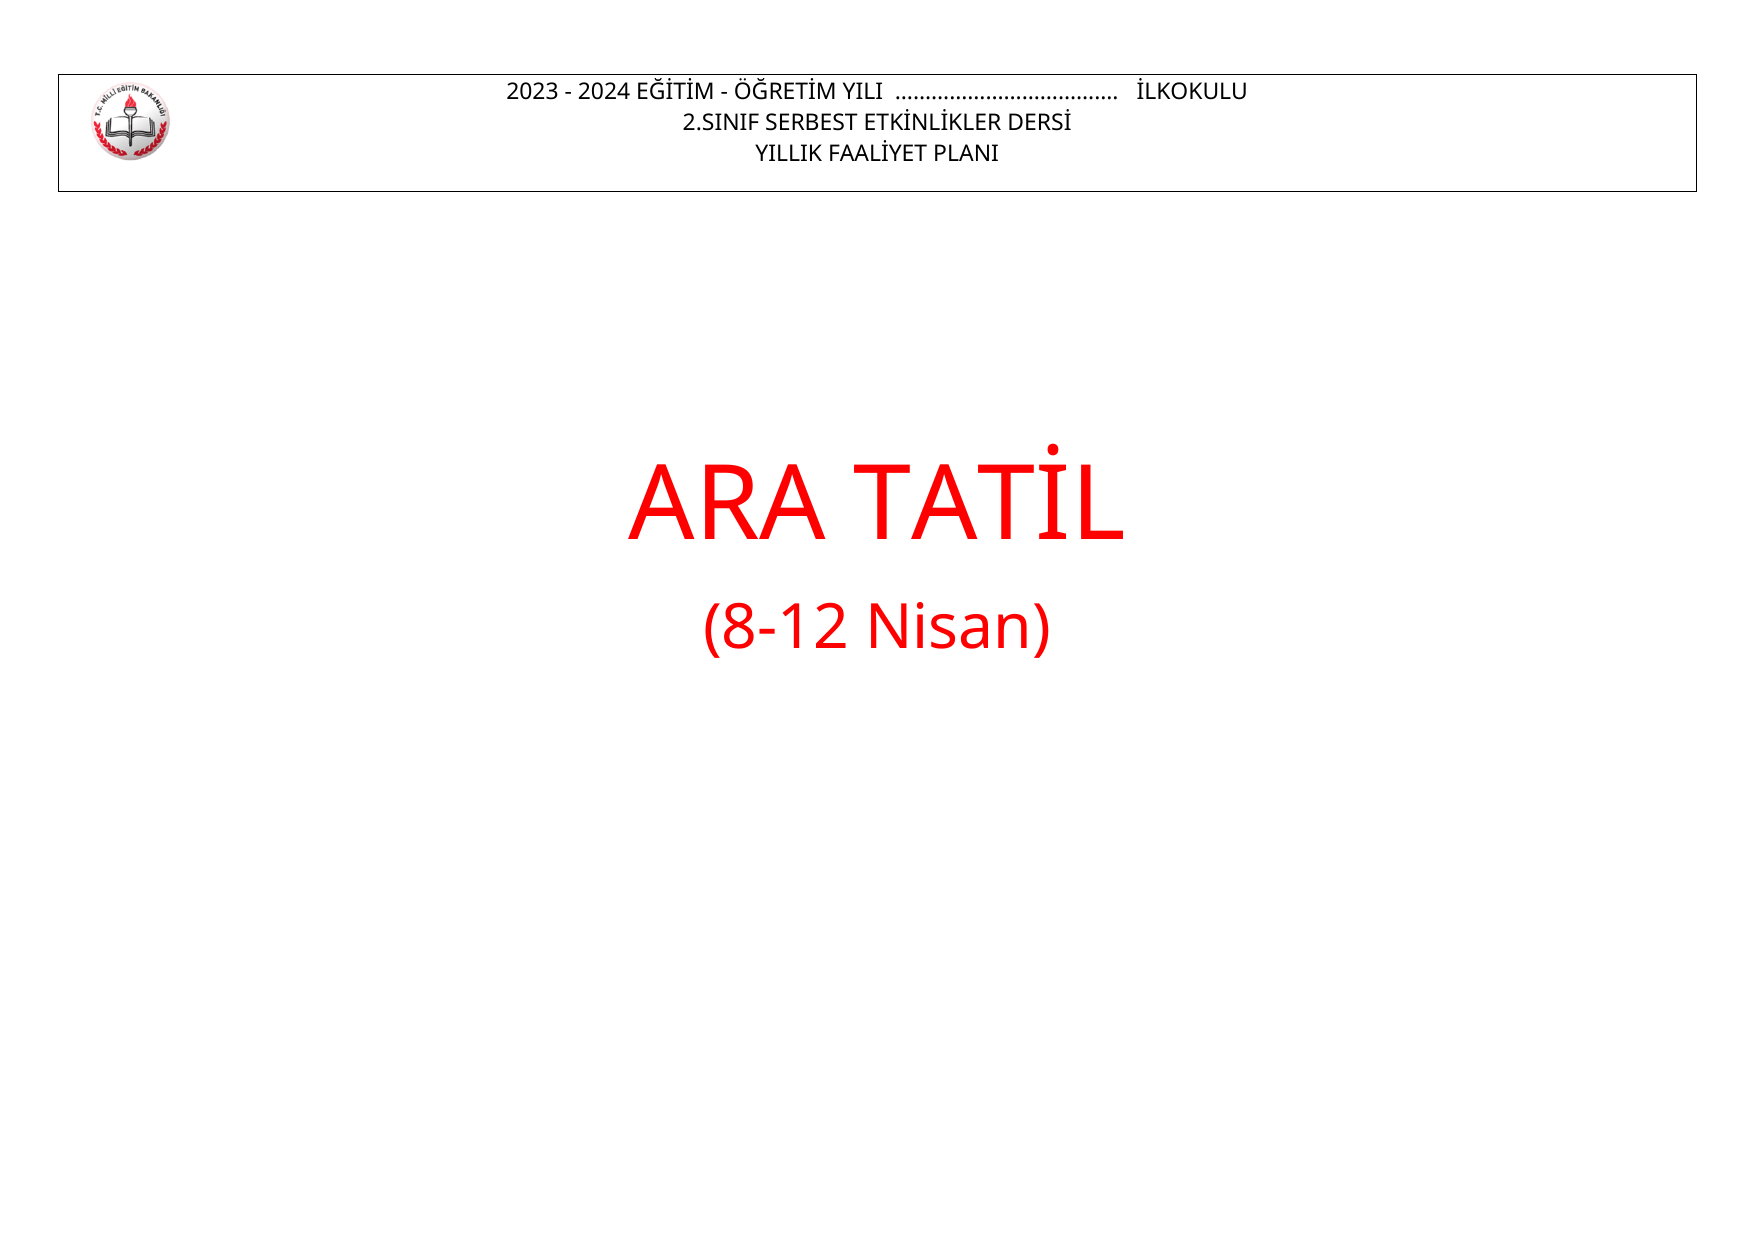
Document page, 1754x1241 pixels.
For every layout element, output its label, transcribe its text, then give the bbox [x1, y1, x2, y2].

text (8-12 Nisan) [59, 581, 1695, 666]
picture [85, 77, 175, 167]
text ARA TATİL [59, 428, 1695, 570]
